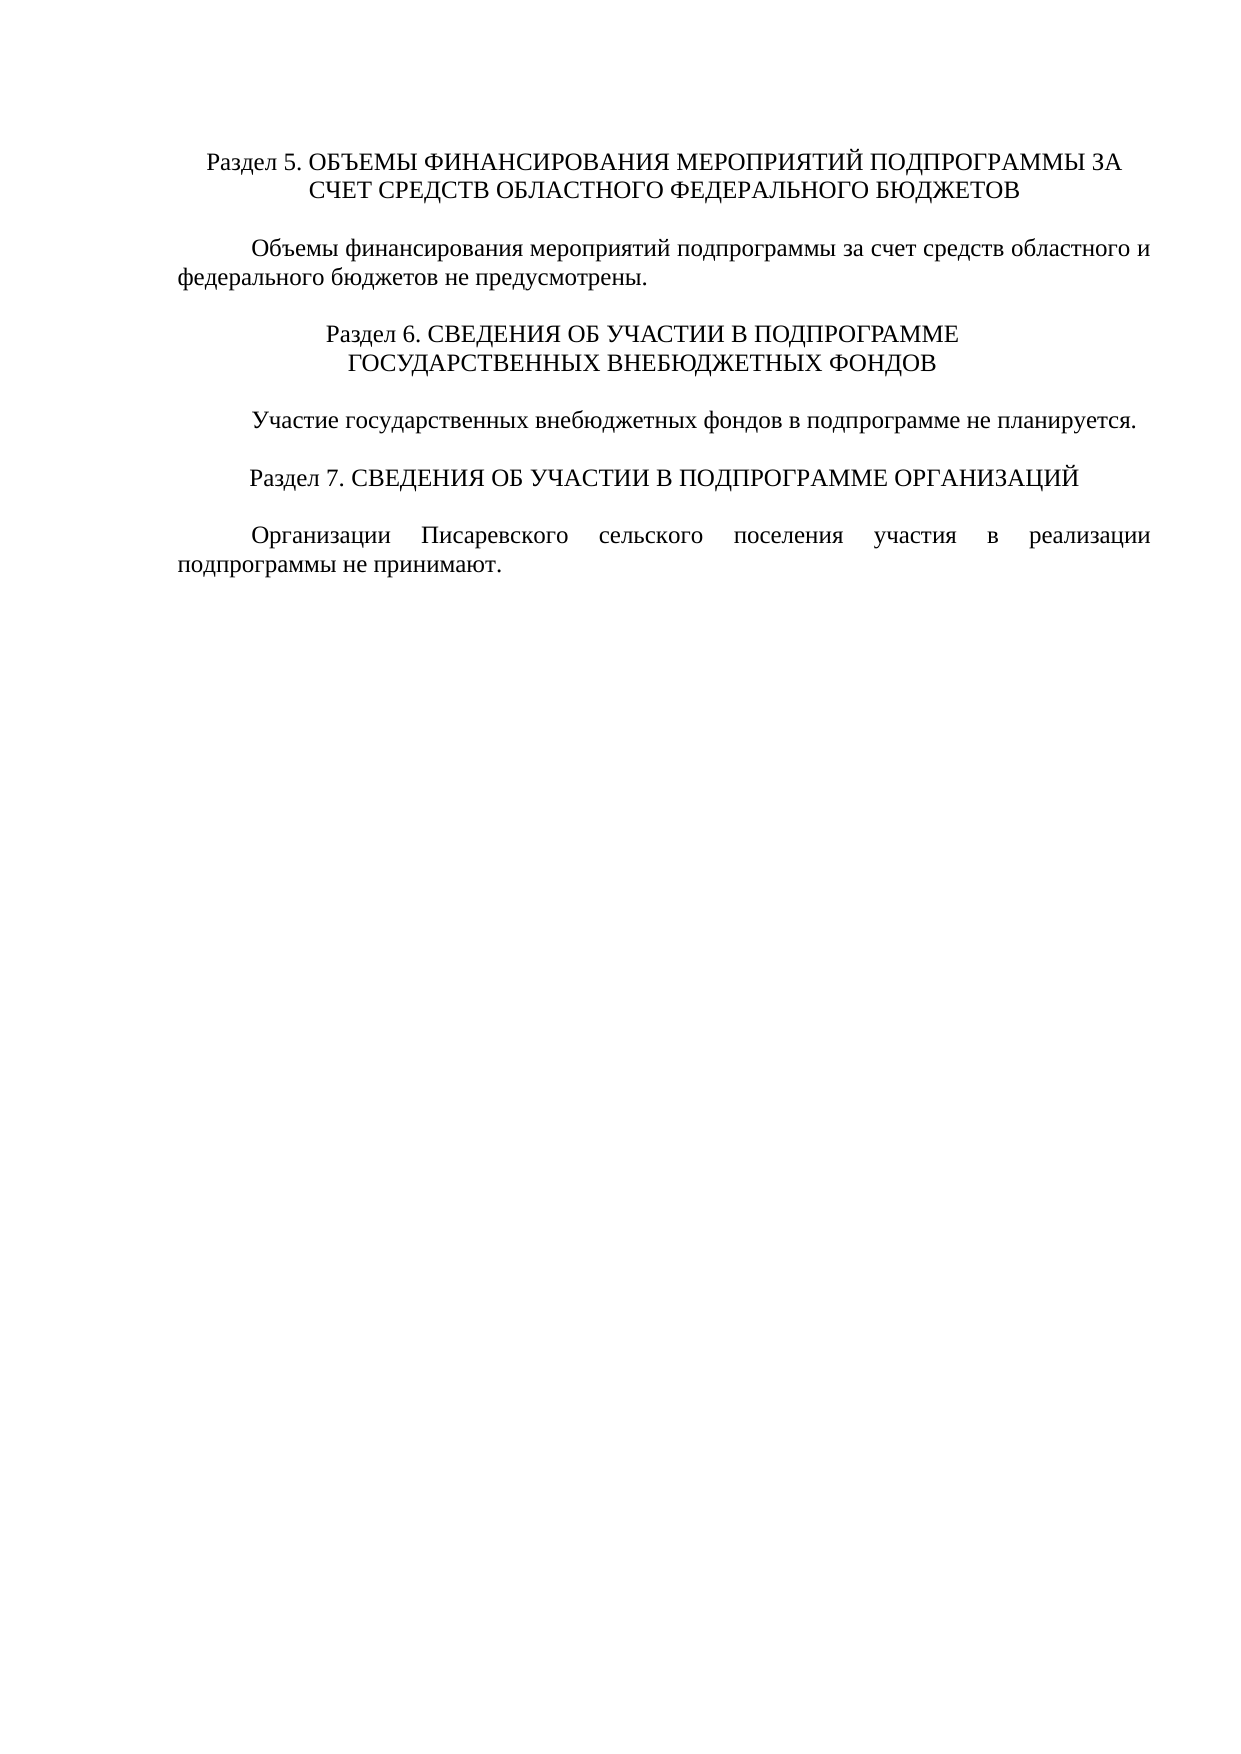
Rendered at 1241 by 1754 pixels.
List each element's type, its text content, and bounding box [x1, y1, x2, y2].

text Объемы финансирования мероприятий подпрограммы за счет средств областного и федерального бюджетов не предусмотрены. [177, 233, 1152, 291]
text Раздел 6. СВЕДЕНИЯ ОБ УЧАСТИИ В ПОДПРОГРАММЕ [118, 319, 1167, 348]
text ГОСУДАРСТВЕННЫХ ВНЕБЮДЖЕТНЫХ ФОНДОВ [118, 348, 1167, 377]
text Раздел 5. ОБЪЕМЫ ФИНАНСИРОВАНИЯ МЕРОПРИЯТИЙ ПОДПРОГРАММЫ ЗА СЧЕТ СРЕДСТВ ОБЛАСТНОГО ФЕДЕРАЛЬНОГО БЮДЖЕТОВ [177, 147, 1152, 204]
text Участие государственных внебюджетных фондов в подпрограмме не планируется. [177, 406, 1152, 434]
text Организации Писаревского сельского поселения участия в реализации подпрограммы не принимают. [177, 521, 1152, 578]
text Раздел 7. СВЕДЕНИЯ ОБ УЧАСТИИ В ПОДПРОГРАММЕ ОРГАНИЗАЦИЙ [177, 463, 1152, 492]
